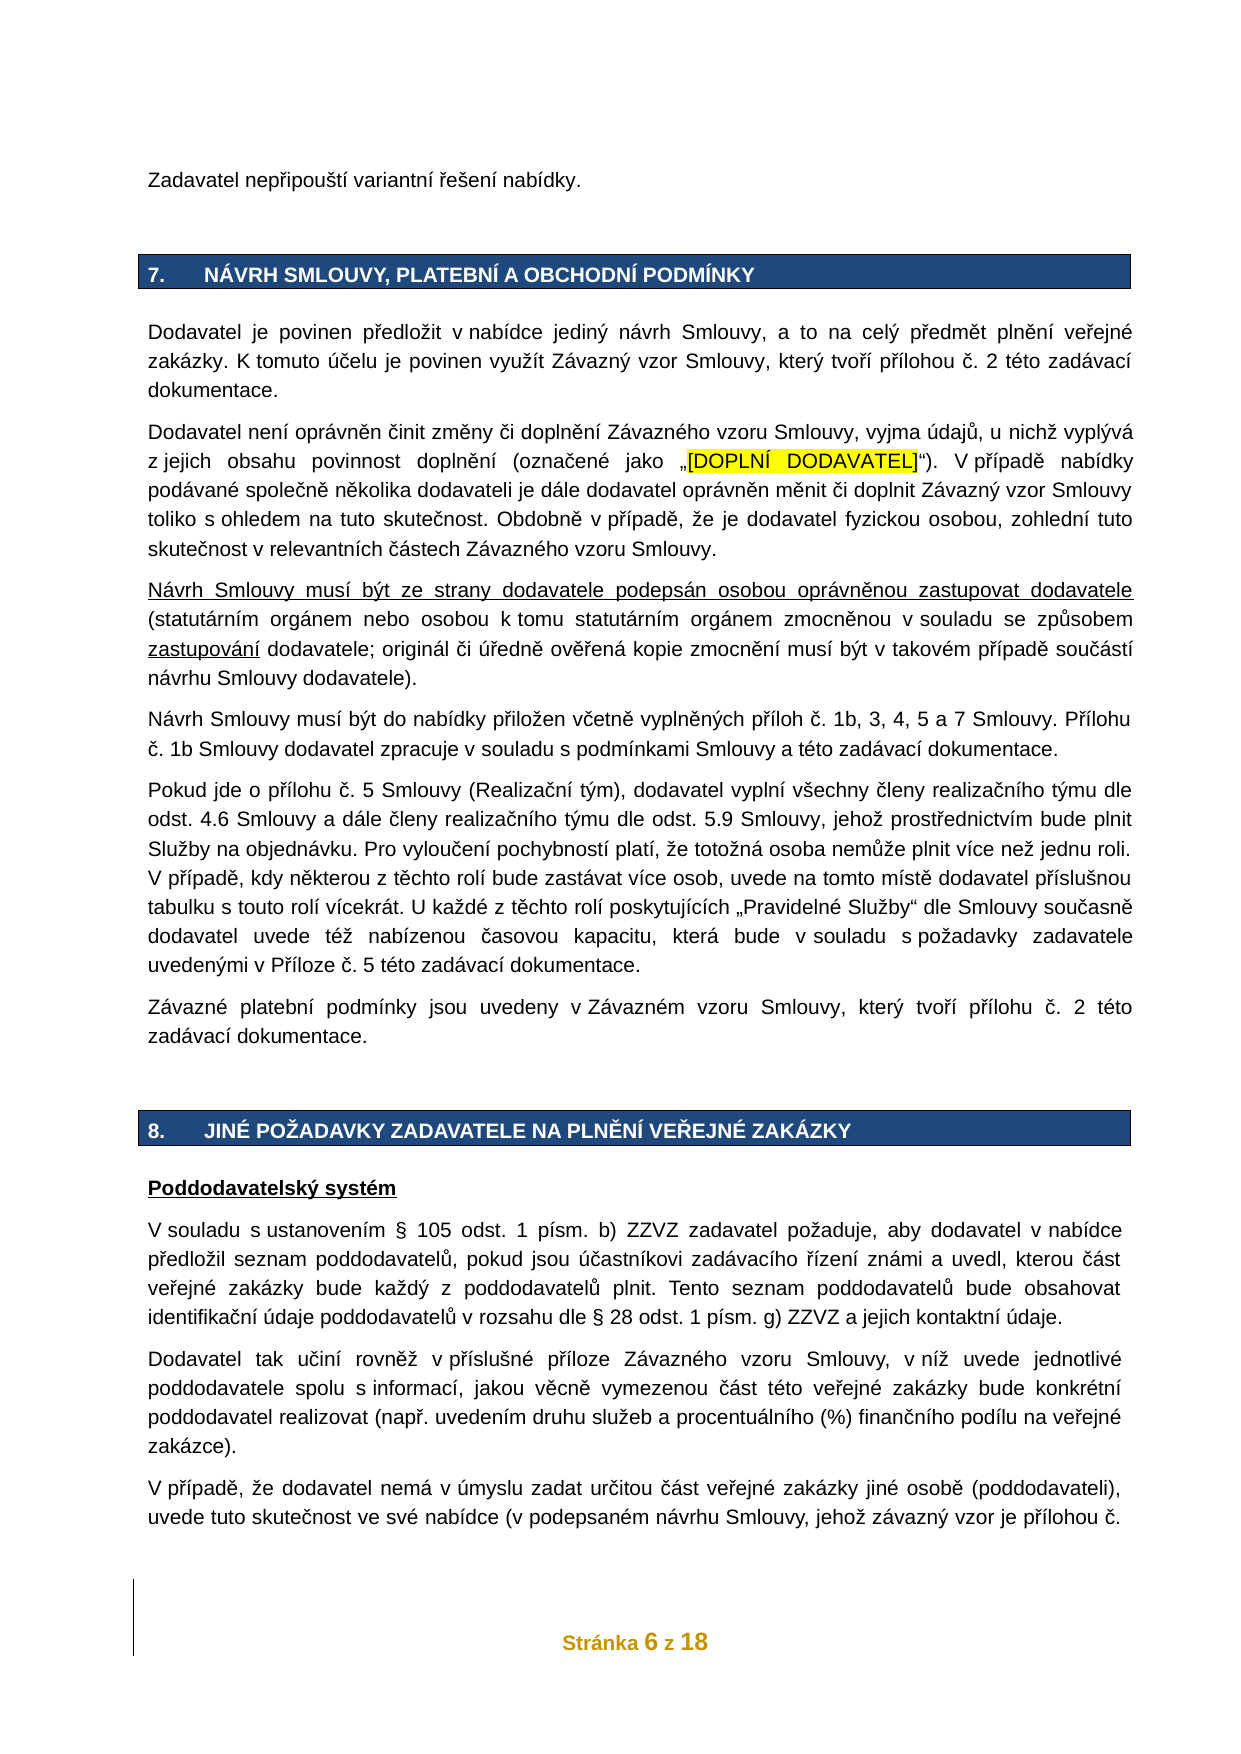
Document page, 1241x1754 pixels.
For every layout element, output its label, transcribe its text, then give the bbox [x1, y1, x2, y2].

text V souladu s ustanovením § 105 odst. 1 písm. b) ZZVZ zadavatel požaduje, aby dodavatel v nabídce předložil seznam poddodavatelů, pokud jsou účastníkovi zadávacího řízení známi a uvedl, kterou část veřejné zakázky bude každý z poddodavatelů plnit. Tento seznam poddodavatelů bude obsahovat identifikační údaje poddodavatelů v rozsahu dle § 28 odst. 1 písm. g) ZZVZ a jejich kontaktní údaje. [148, 1212, 1122, 1329]
subtitle NÁVRH SMLOUVY, platební a Obchodní podmínky [139, 255, 1130, 288]
text Zadavatel nepřipouští variantní řešení nabídky. [148, 162, 1122, 192]
text Dodavatel je povinen předložit v nabídce jediný návrh Smlouvy, a to na celý předmět plnění veřejné zakázky. K tomuto účelu je povinen využít Závazný vzor Smlouvy, který tvoří přílohou č. 2 této zadávací dokumentace. [148, 314, 1133, 402]
text Dodavatel tak učiní rovněž v příslušné příloze Závazného vzoru Smlouvy, v níž uvede jednotlivé poddodavatele spolu s informací, jakou věcně vymezenou část této veřejné zakázky bude konkrétní poddodavatel realizovat (např. uvedením druhu služeb a procentuálního (%) finančního podílu na veřejné zakázce). [148, 1342, 1122, 1458]
text Návrh Smlouvy musí být ze strany dodavatele podepsán osobou oprávněnou zastupovat dodavatele (statutárním orgánem nebo osobou k tomu statutárním orgánem zmocněnou v souladu se způsobem zastupování dodavatele; originál či úředně ověřená kopie zmocnění musí být v takovém případě součástí návrhu Smlouvy dodavatele). [148, 573, 1133, 599]
text Pokud jde o přílohu č. 5 Smlouvy (Realizační tým), dodavatel vyplní všechny členy realizačního týmu dle odst. 4.6 Smlouvy a dále členy realizačního týmu dle odst. 5.9 Smlouvy, jehož prostřednictvím bude plnit Služby na objednávku. Pro vyloučení pochybností platí, že totožná osoba nemůže plnit více než jednu roli. V případě, kdy některou z těchto rolí bude zastávat více osob, uvede na tomto místě dodavatel příslušnou tabulku s touto rolí vícekrát. U každé z těchto rolí poskytujících „Pravidelné Služby“ dle Smlouvy současně dodavatel uvede též nabízenou časovou kapacitu, která bude v souladu s požadavky zadavatele uvedenými v Příloze č. 5 této zadávací dokumentace. [148, 773, 1133, 977]
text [148, 1471, 1122, 1529]
text Dodavatel není oprávněn činit změny či doplnění Závazného vzoru Smlouvy, vyjma údajů, u nichž vyplývá z jejich obsahu povinnost doplnění (označené jako „[DOPLNÍ DODAVATEL]“). V případě nabídky podávané společně několika dodavateli je dále dodavatel oprávněn měnit či doplnit Závazný vzor Smlouvy toliko s ohledem na tuto skutečnost. Obdobně v případě, že je dodavatel fyzickou osobou, zohlední tuto skutečnost v relevantních částech Závazného vzoru Smlouvy. [148, 414, 1133, 560]
text Návrh Smlouvy musí být ze strany dodavatele podepsán osobou oprávněnou zastupovat dodavatele (statutárním orgánem nebo osobou k tomu statutárním orgánem zmocněnou v souladu se způsobem zastupování dodavatele; originál či úředně ověřená kopie zmocnění musí být v takovém případě součástí návrhu Smlouvy dodavatele). [148, 600, 1133, 689]
subtitle Jiné požadavky zadavatele na plnění veřejné zakázky [139, 1111, 1130, 1145]
text Závazné platební podmínky jsou uvedeny v Závazném vzoru Smlouvy, který tvoří přílohu č. 2 této zadávací dokumentace. [148, 989, 1133, 1048]
text Návrh Smlouvy musí být do nabídky přiložen včetně vyplněných příloh č. 1b, 3, 4, 5 a 7 Smlouvy. Přílohu č. 1b Smlouvy dodavatel zpracuje v souladu s podmínkami Smlouvy a této zadávací dokumentace. [148, 702, 1133, 760]
text Poddodavatelský systém [148, 1171, 1122, 1200]
